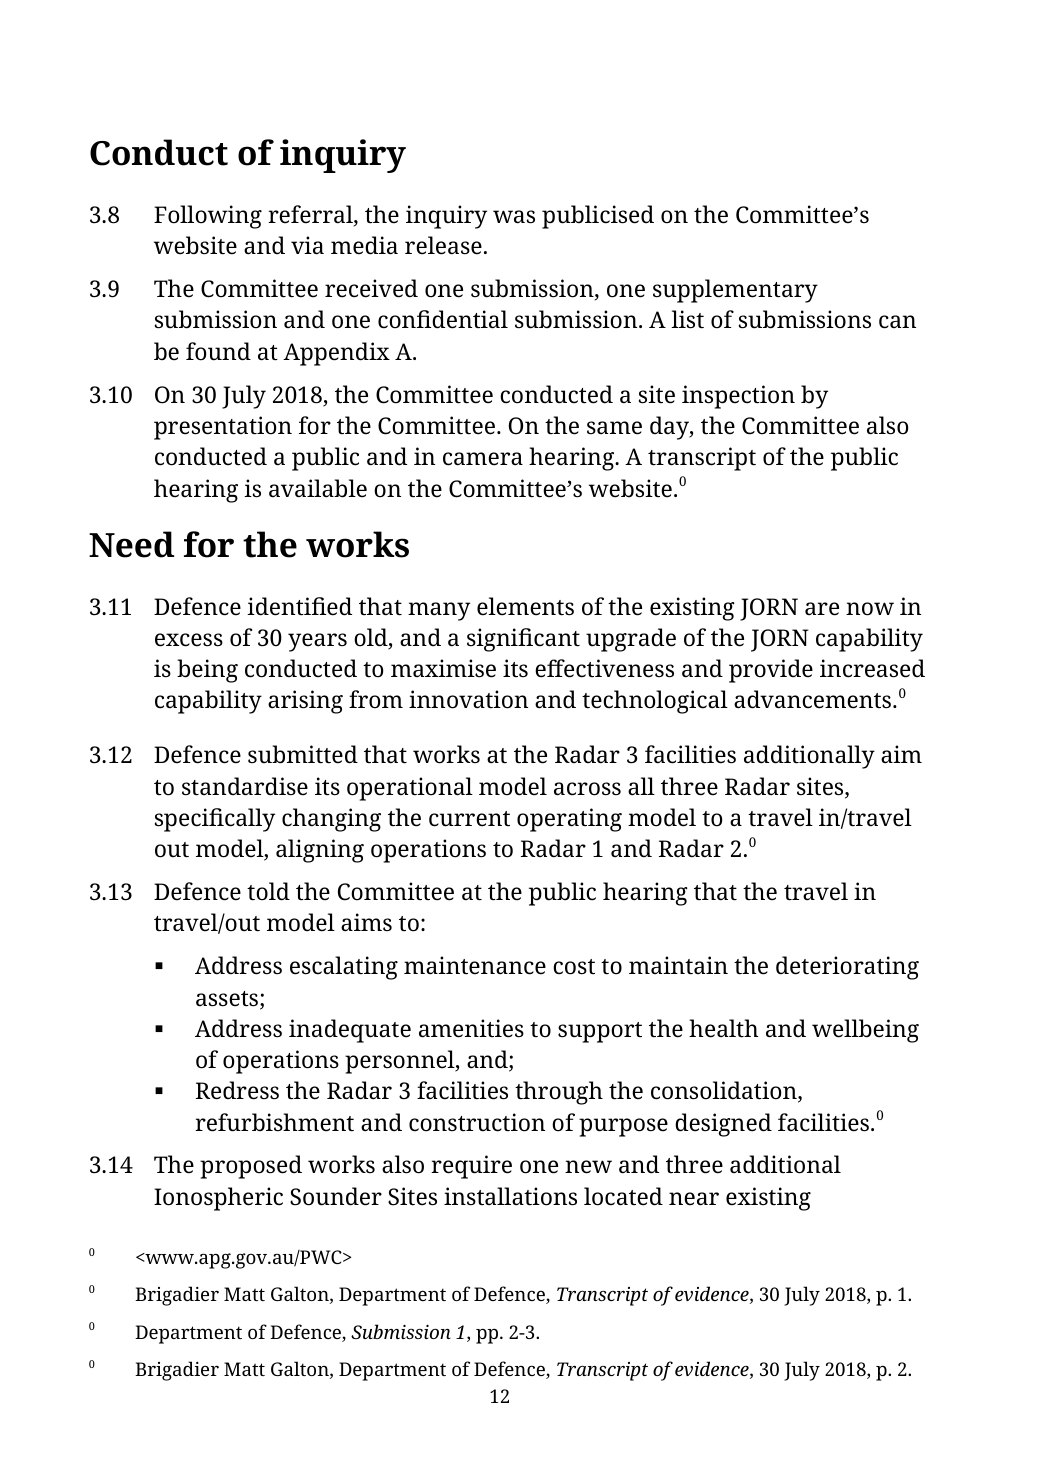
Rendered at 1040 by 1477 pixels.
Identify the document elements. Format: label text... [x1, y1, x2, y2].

text 3.8 Following referral, the inquiry was publicised on the Committee’s website and via media release. [88, 199, 933, 261]
text Redress the Radar 3 facilities through the consolidation, refurbishment and construction of purpose designed facilities. [153, 1075, 933, 1138]
text 3.13 Defence told the Committee at the public hearing that the travel in travel/out model aims to: [88, 876, 933, 938]
subtitle Conduct of inquiry [88, 130, 933, 175]
text Address escalating maintenance cost to maintain the deteriorating assets; [153, 950, 933, 1013]
text 3.10 On 30 July 2018, the Committee conducted a site inspection by presentation for the Committee. On the same day, the Committee also conducted a public and in camera hearing. A transcript of the public hearing is available on the Committee’s website. [88, 379, 933, 504]
text 3.9 The Committee received one submission, one supplementary submission and one confidential submission. A list of submissions can be found at Appendix A. [88, 273, 933, 367]
text 3.12 Defence submitted that works at the Radar 3 facilities additionally aim to standardise its operational model across all three Radar sites, specifically changing the current operating model to a travel in/travel out model, aligning operations to Radar 1 and Radar 2. [88, 739, 933, 864]
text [88, 1149, 933, 1212]
text 3.11 Defence identified that many elements of the existing JORN are now in excess of 30 years old, and a significant upgrade of the JORN capability is being conducted to maximise its effectiveness and provide increased capability arising from innovation and technological advancements. [88, 591, 933, 716]
text Address inadequate amenities to support the health and wellbeing of operations personnel, and; [153, 1013, 933, 1075]
subtitle Need for the works [88, 521, 933, 567]
